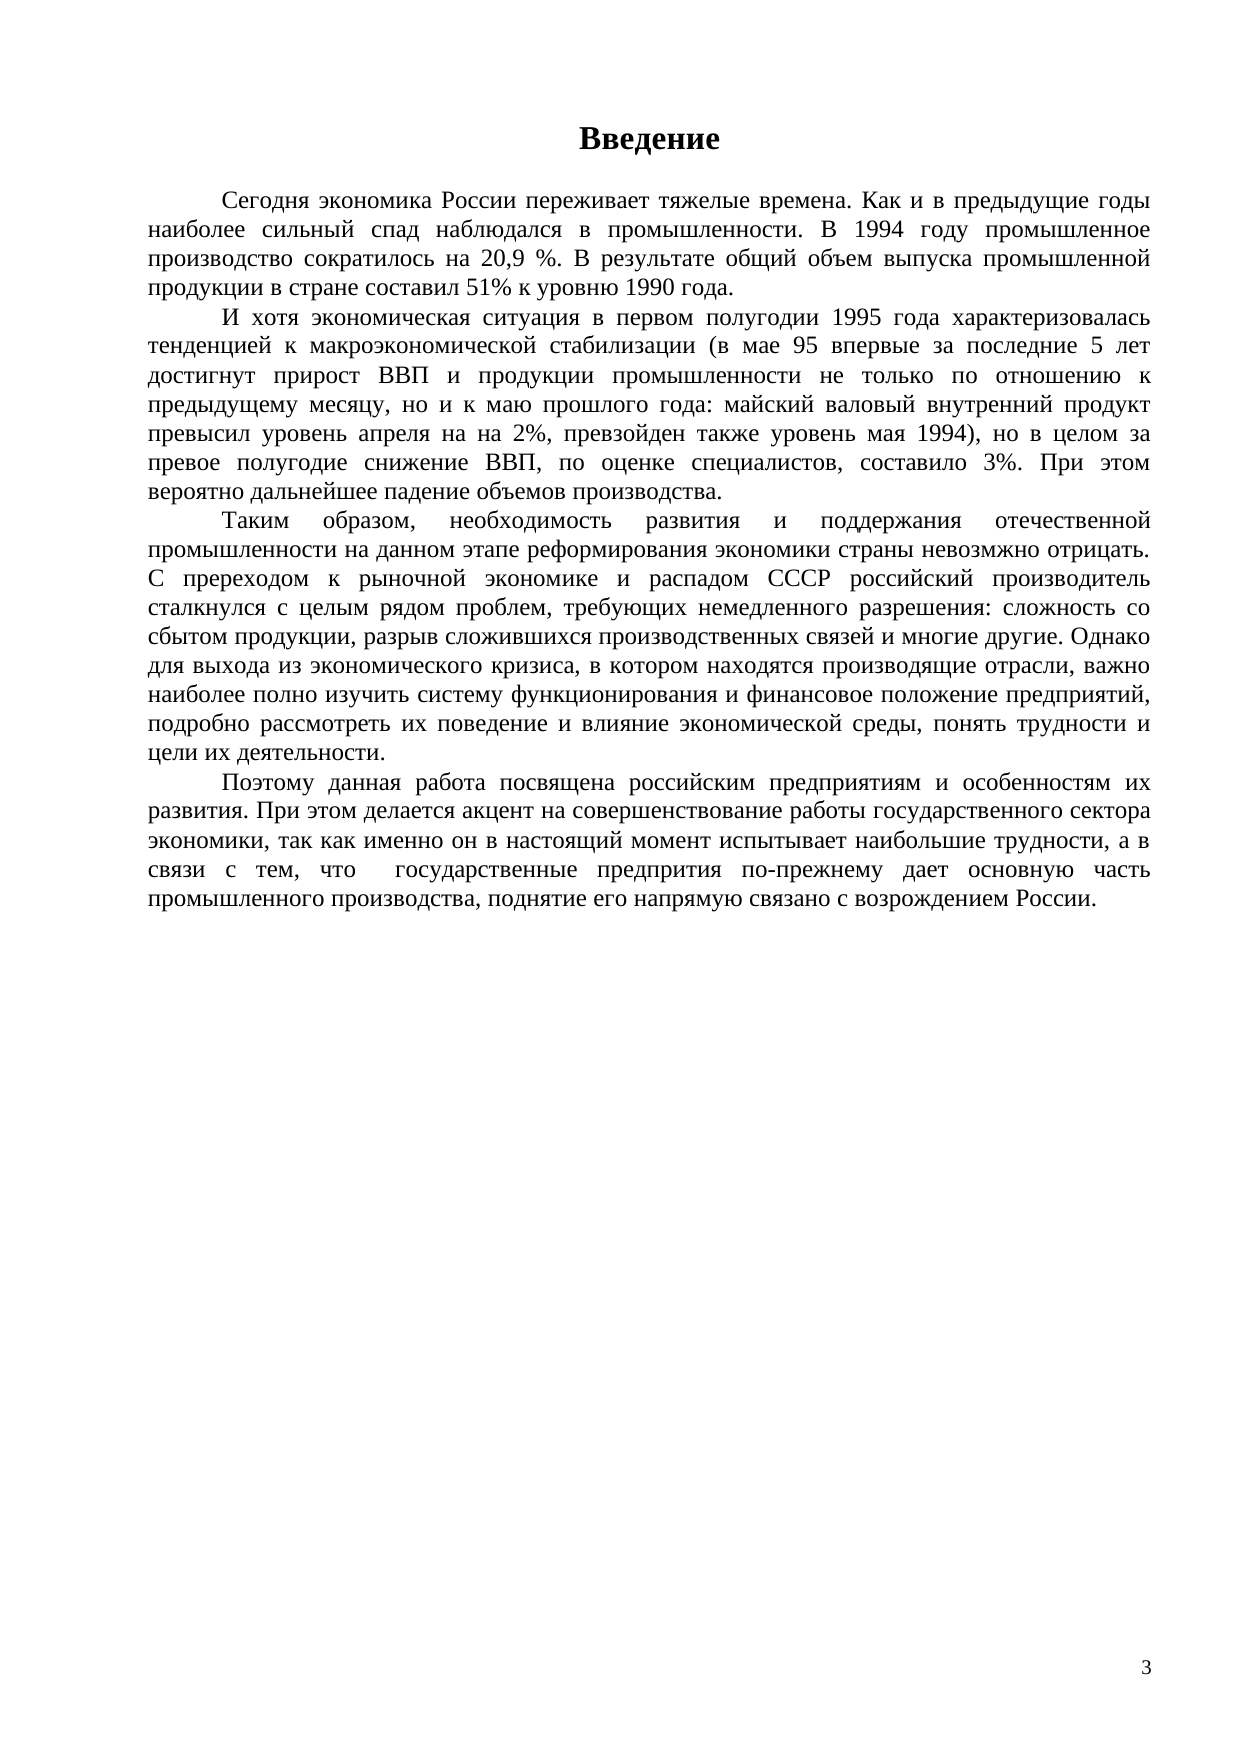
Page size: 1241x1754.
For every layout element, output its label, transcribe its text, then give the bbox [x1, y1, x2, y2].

text Введение [148, 118, 1152, 156]
text Поэтому данная работа посвящена российским предприятиям и особенностям их развития. При этом делается акцент на совершенствование работы государственного сектора экономики, так как именно он в настоящий момент испытывает наибольшие трудности, а в связи с тем, что государственные предпрития по-прежнему дает основную часть промышленного производства, поднятие его напрямую связано с возрождением России. [148, 766, 1152, 912]
text Сегодня экономика России переживает тяжелые времена. Как и в предыдущие годы наиболее сильный спад наблюдался в промышленности. В 1994 году промышленное производство сократилось на 20,9 %. В результате общий объем выпуска промышленной продукции в стране составил 51% к уровню 1990 года. [148, 185, 1152, 301]
text Таким образом, необходимость развития и поддержания отечественной промышленности на данном этапе реформирования экономики страны невозмжно отрицать. С пререходом к рыночной экономике и распадом СССР российский производитель сталкнулся с целым рядом проблем, требующих немедленного разрешения: сложность со сбытом продукции, разрыв сложившихся производственных связей и многие другие. Однако для выхода из экономического кризиса, в котором находятся производящие отрасли, важно наиболее полно изучить систему функционирования и финансовое положение предприятий, подробно рассмотреть их поведение и влияние экономической среды, понять трудности и цели их деятельности. [148, 505, 1152, 766]
text И хотя экономическая ситуация в первом полугодии 1995 года характеризовалась тенденцией к макроэкономической стабилизации (в мае 95 впервые за последние 5 лет достигнут прирост ВВП и продукции промышленности не только по отношению к предыдущему месяцу, но и к маю прошлого года: майский валовый внутренний продукт превысил уровень апреля на на 2%, превзойден также уровень мая 1994), но в целом за превое полугодие снижение ВВП, по оценке специалистов, составило 3%. При этом вероятно дальнейшее падение объемов производства. [148, 301, 1152, 505]
